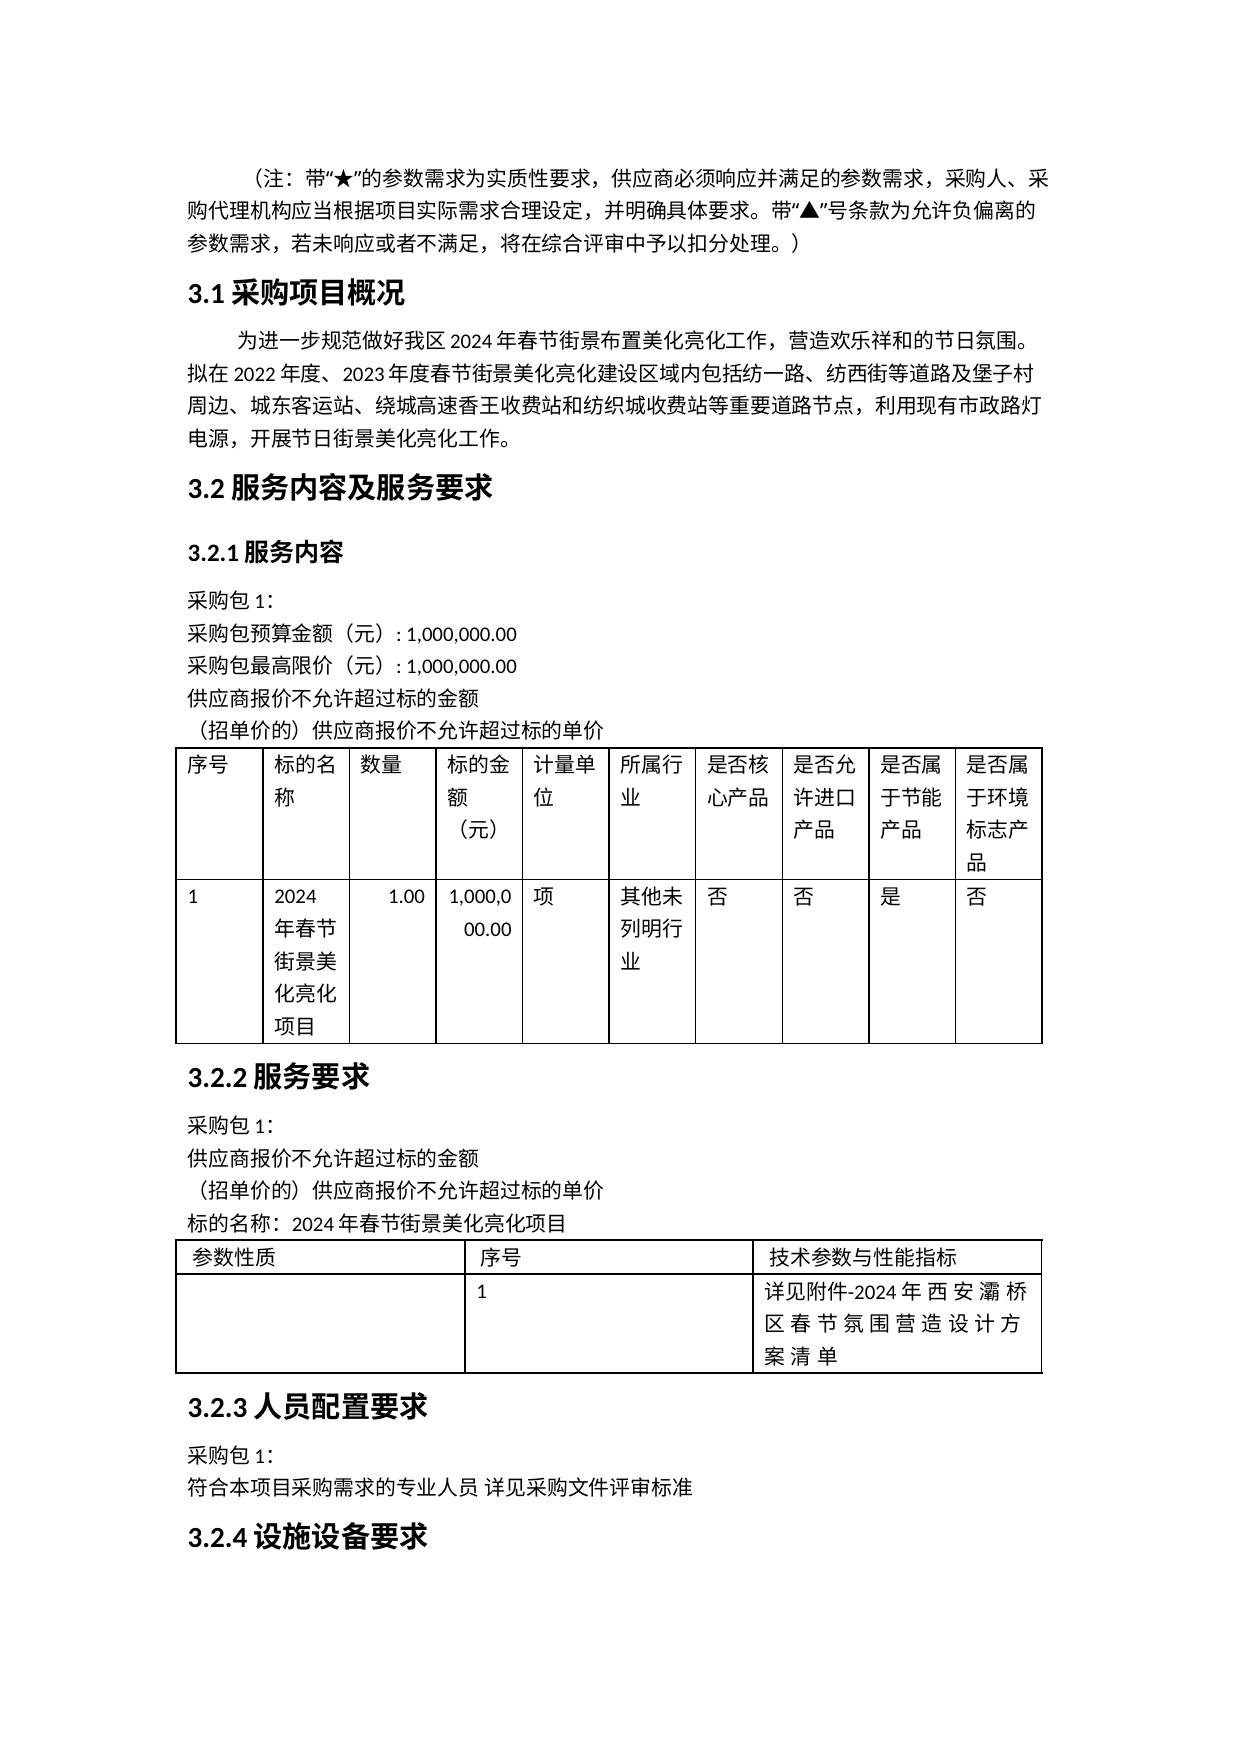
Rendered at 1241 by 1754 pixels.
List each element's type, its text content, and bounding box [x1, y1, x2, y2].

text 供应商报价不允许超过标的金额 [187, 1142, 1053, 1174]
table_cell [177, 1275, 464, 1372]
text （招单价的）供应商报价不允许超过标的单价 [187, 714, 1053, 747]
text 标的名称：2024年春节街景美化亮化项目 [187, 1207, 1053, 1239]
text 3.2.1服务内容 [187, 519, 1053, 584]
text 采购包预算金额（元）: 1,000,000.00 [187, 617, 1053, 649]
table_cell 否 [783, 880, 868, 1043]
table_cell 1 [466, 1275, 752, 1372]
table_header 序号 [177, 749, 262, 878]
table_header 序号 [466, 1241, 752, 1273]
text 3.2.2服务要求 [187, 1044, 1053, 1109]
table_header 技术参数与性能指标 [754, 1241, 1041, 1273]
table_header 标的名称 [264, 749, 349, 878]
table_cell 1 [177, 880, 262, 1043]
text 3.2.4设施设备要求 [187, 1504, 1053, 1569]
table_cell 否 [696, 880, 782, 1043]
table_header 是否允许进口产品 [783, 749, 868, 878]
table_header 是否属于环境标志产品 [956, 749, 1041, 878]
table_cell 否 [956, 880, 1041, 1043]
table_header 计量单位 [523, 749, 608, 878]
table_header 所属行业 [610, 749, 695, 878]
table_cell 是 [870, 880, 955, 1043]
text 3.2.3人员配置要求 [187, 1374, 1053, 1439]
table_header 是否核心产品 [696, 749, 782, 878]
text 采购包1： [187, 1439, 1053, 1471]
text 供应商报价不允许超过标的金额 [187, 682, 1053, 714]
table_cell 2024年春节街景美化亮化项目 [264, 880, 349, 1043]
text 3.2服务内容及服务要求 [187, 454, 1053, 519]
table_header 数量 [350, 749, 435, 878]
text （注：带“★”的参数需求为实质性要求，供应商必须响应并满足的参数需求，采购人、采购代理机构应当根据项目实际需求合理设定，并明确具体要求。带“▲”号条款为允许负偏离的参数需求，若未响应或者不满足，将在综合评审中予以扣分处理。） [187, 162, 1053, 259]
table_cell 1.00 [350, 880, 435, 1043]
text 采购包最高限价（元）: 1,000,000.00 [187, 649, 1053, 682]
table_cell 其他未列明行业 [610, 880, 695, 1043]
text 采购包1： [187, 1109, 1053, 1142]
text 采购包1： [187, 584, 1053, 617]
text 符合本项目采购需求的专业人员 详见采购文件评审标准 [187, 1471, 1053, 1504]
text （招单价的）供应商报价不允许超过标的单价 [187, 1174, 1053, 1207]
table_cell 1,000,000.00 [437, 880, 522, 1043]
table_cell 详见附件-2024 年 西 安 灞 桥 区 春 节 氛 围 营 造 设 计 方 案 清 单 [754, 1275, 1041, 1372]
table_header 参数性质 [177, 1241, 464, 1273]
table_cell 项 [523, 880, 608, 1043]
table_header 标的金额 （元） [437, 749, 522, 878]
text 为进一步规范做好我区2024年春节街景布置美化亮化工作，营造欢乐祥和的节日氛围。拟在2022年度、2023年度春节街景美化亮化建设区域内包括纺一路、纺西街等道路及堡子村周边、城东客运站、绕城高速香王收费站和纺织城收费站等重要道路节点，利用现有市政路灯电源，开展节日街景美化亮化工作。 [187, 324, 1053, 454]
text 3.1采购项目概况 [187, 259, 1053, 324]
table_header 是否属于节能产品 [870, 749, 955, 878]
